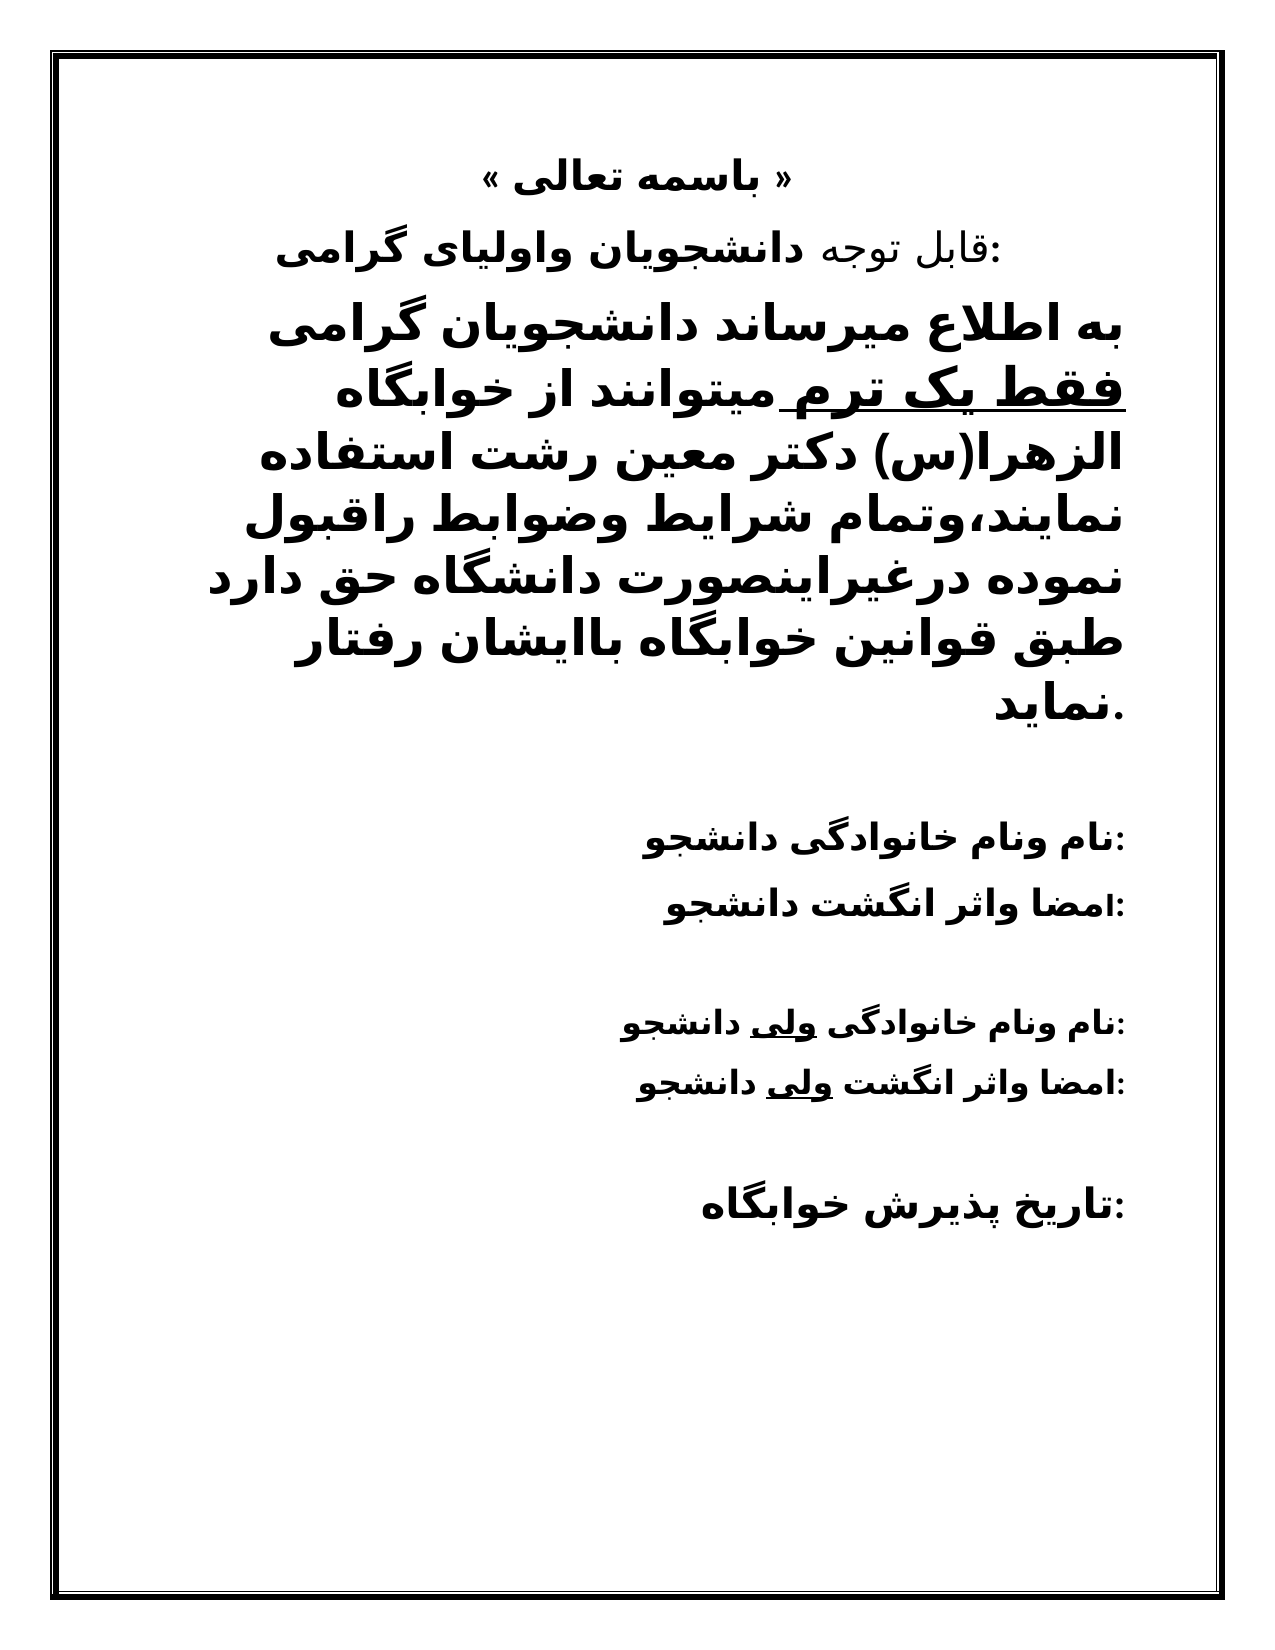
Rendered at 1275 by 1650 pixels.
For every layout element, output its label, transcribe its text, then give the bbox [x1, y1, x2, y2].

text قابل توجه دانشجویان واولیای گرامی: [150, 222, 1125, 272]
text « باسمه تعالی » [150, 150, 1125, 201]
text نام ونام خانوادگی دانشجو: [150, 814, 1125, 860]
text تاریخ پذیرش خوابگاه: [150, 1178, 1125, 1229]
text نام ونام خانوادگی ولی دانشجو: [150, 1002, 1125, 1042]
text امضا واثر انگشت ولی دانشجو: [150, 1062, 1125, 1103]
text به اطلاع میرساند دانشجویان گرامی فقط یک ترم میتوانند از خوابگاه الزهرا(س) دکتر معین رشت استفاده نمایند،وتمام شرایط وضوابط راقبول نموده درغیراینصورت دانشگاه حق دارد طبق قوانین خوابگاه باایشان رفتار نماید. [150, 293, 1125, 732]
text امضا واثر انگشت دانشجو: [150, 880, 1125, 926]
